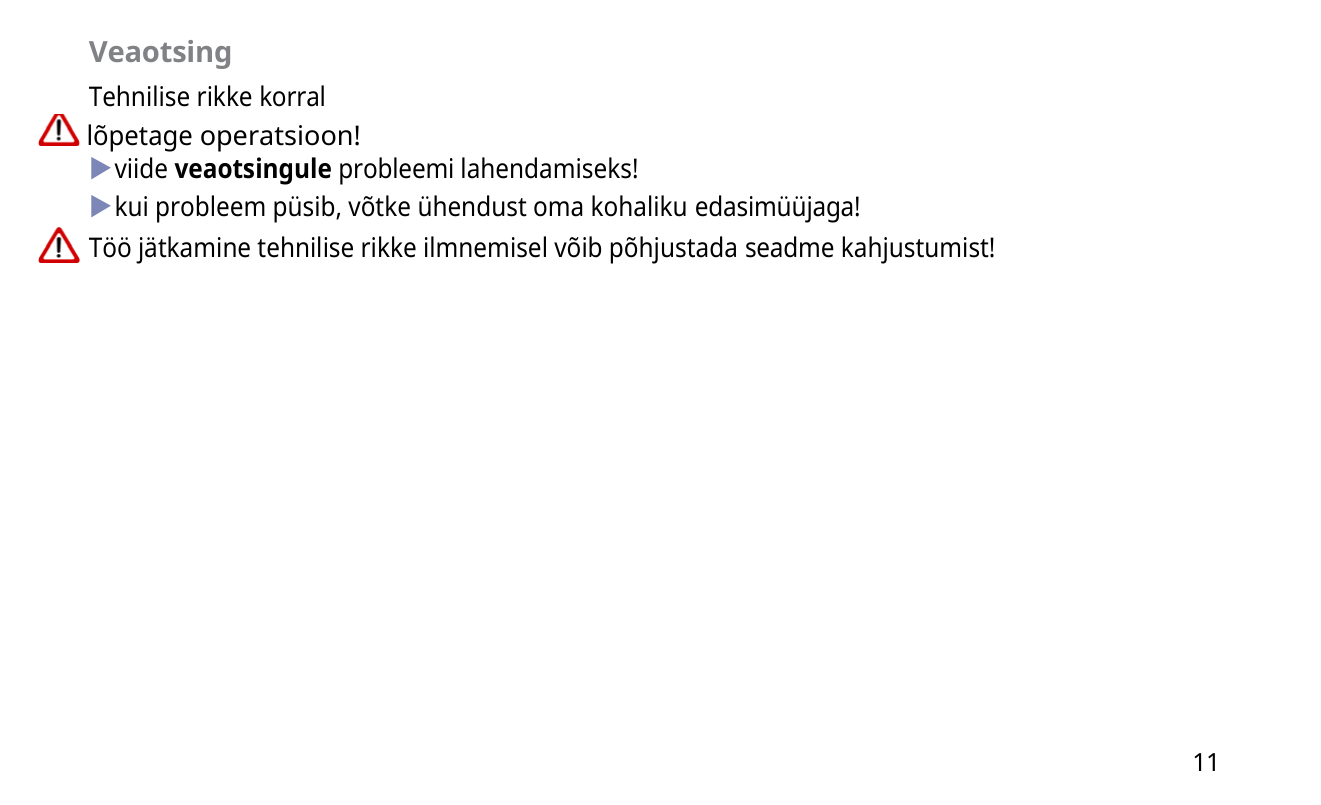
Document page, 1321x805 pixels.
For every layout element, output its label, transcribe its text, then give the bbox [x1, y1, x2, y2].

text Töö jätkamine tehnilise rikke ilmnemisel võib põhjustada seadme kahjustumist! [88, 228, 1258, 265]
text lõpetage operatsioon! [38, 117, 1258, 152]
subtitle Veaotsing [88, 32, 1258, 71]
picture [38, 227, 80, 263]
picture [38, 114, 80, 146]
list viide veaotsingule probleemi lahendamiseks! [88, 152, 1258, 186]
text Tehnilise rikke korral [88, 78, 1258, 114]
list kui probleem püsib, võtke ühendust oma kohaliku edasimüüjaga! [88, 188, 1258, 225]
